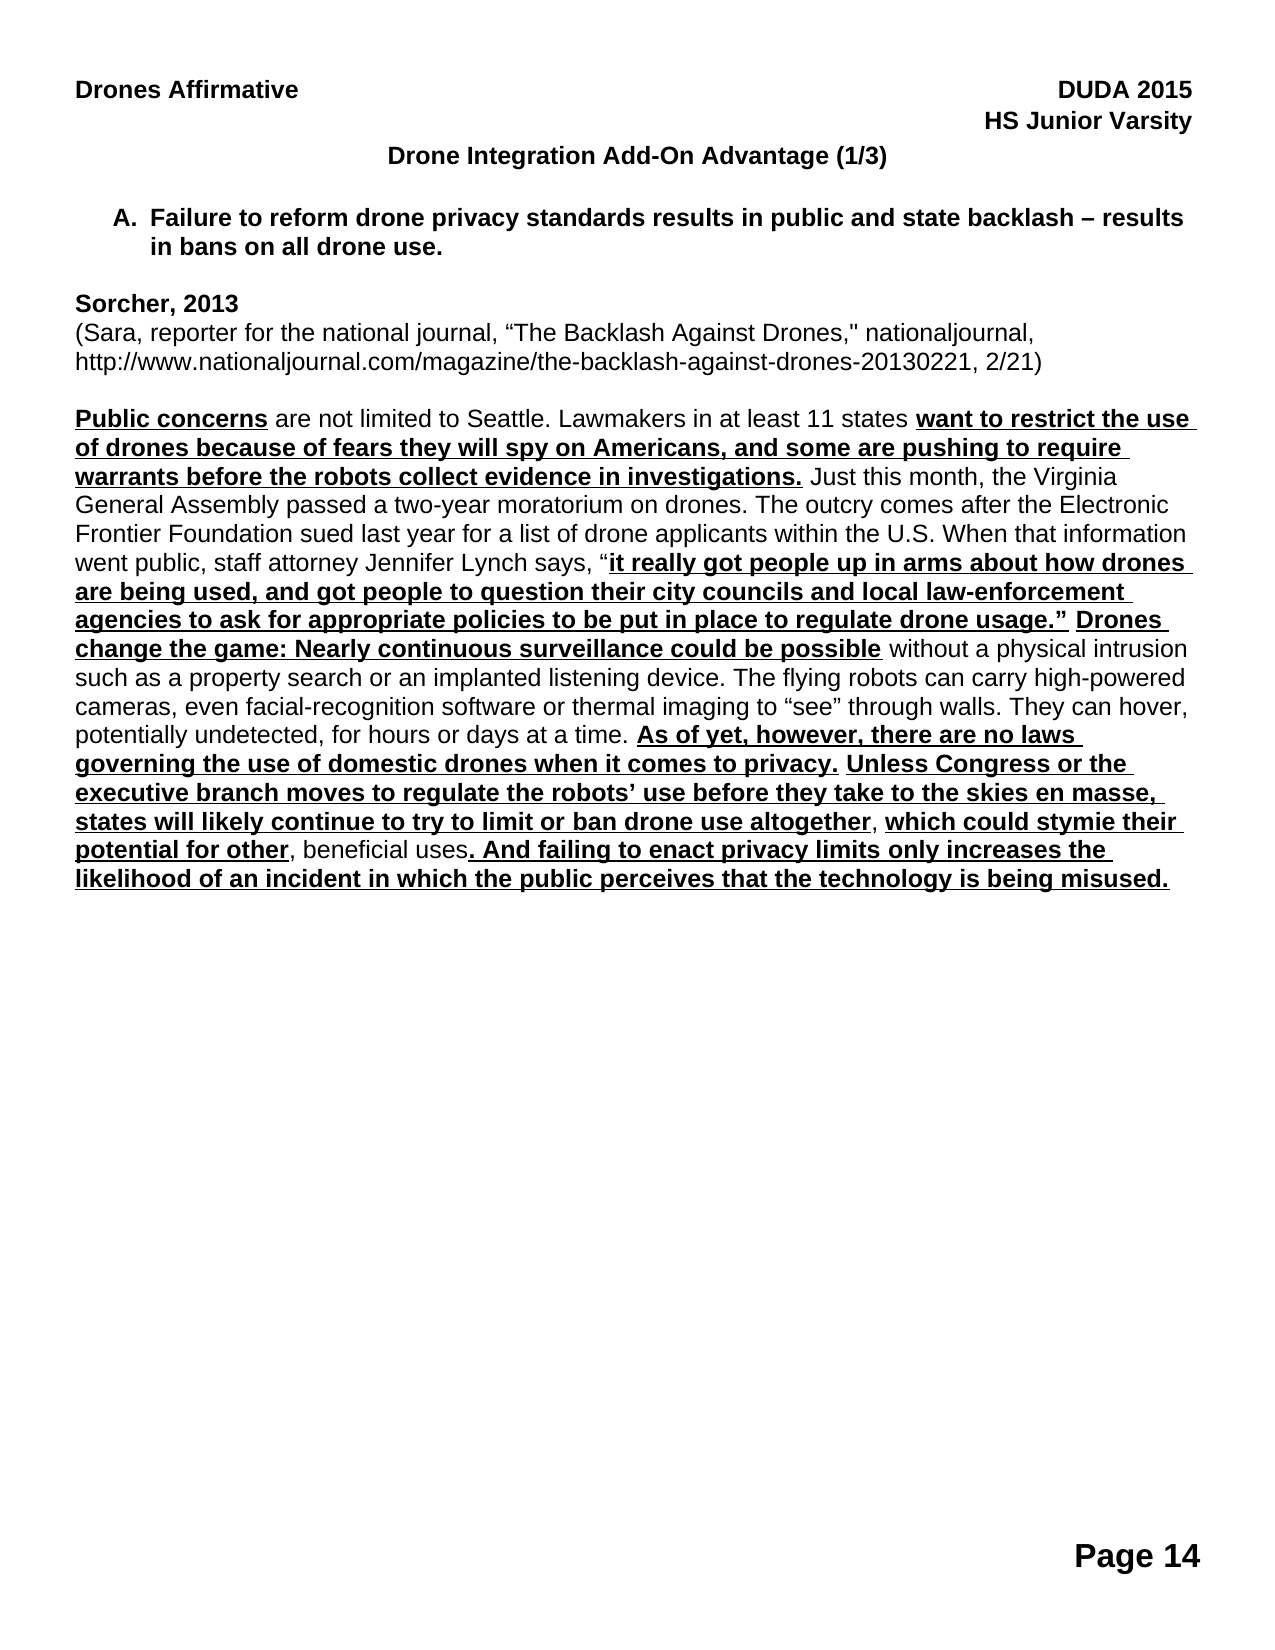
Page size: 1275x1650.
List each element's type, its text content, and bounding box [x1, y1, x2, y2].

text (Sara, reporter for the national journal, “The Backlash Against Drones," nationaljournal, http://www.nationaljournal.com/magazine/the-backlash-against-drones-20130221, 2/21) [75, 318, 1200, 375]
text Public concerns are not limited to Seattle. Lawmakers in at least 11 states want to restrict the use of drones because of fears they will spy on Americans, and some are pushing to require warrants before the robots collect evidence in investigations. Just this month, the Virginia General Assembly passed a two-year moratorium on drones. The outcry comes after the Electronic Frontier Foundation sued last year for a list of drone applicants within the U.S. When that information went public, staff attorney Jennifer Lynch says, “it really got people up in arms about how drones are being used, and got people to question their city councils and local law-enforcement agencies to ask for appropriate policies to be put in place to regulate drone usage.” Drones change the game: Nearly continuous surveillance could be possible without a physical intrusion such as a property search or an implanted listening device. The flying robots can carry high-powered cameras, even facial-recognition software or thermal imaging to “see” through walls. They can hover, potentially undetected, for hours or days at a time. As of yet, however, there are no laws governing the use of domestic drones when it comes to privacy. Unless Congress or the executive branch moves to regulate the robots’ use before they take to the skies en masse, states will likely continue to try to limit or ban drone use altogether, which could stymie their potential for other, beneficial uses. And failing to enact privacy limits only increases the likelihood of an incident in which the public perceives that the technology is being misused. [75, 404, 1200, 893]
subtitle Failure to reform drone privacy standards results in public and state backlash – results in bans on all drone use. [112, 203, 1200, 260]
text Sorcher, 2013 [75, 289, 1200, 318]
subtitle Drone Integration Add-On Advantage (1/3) [75, 141, 1200, 170]
